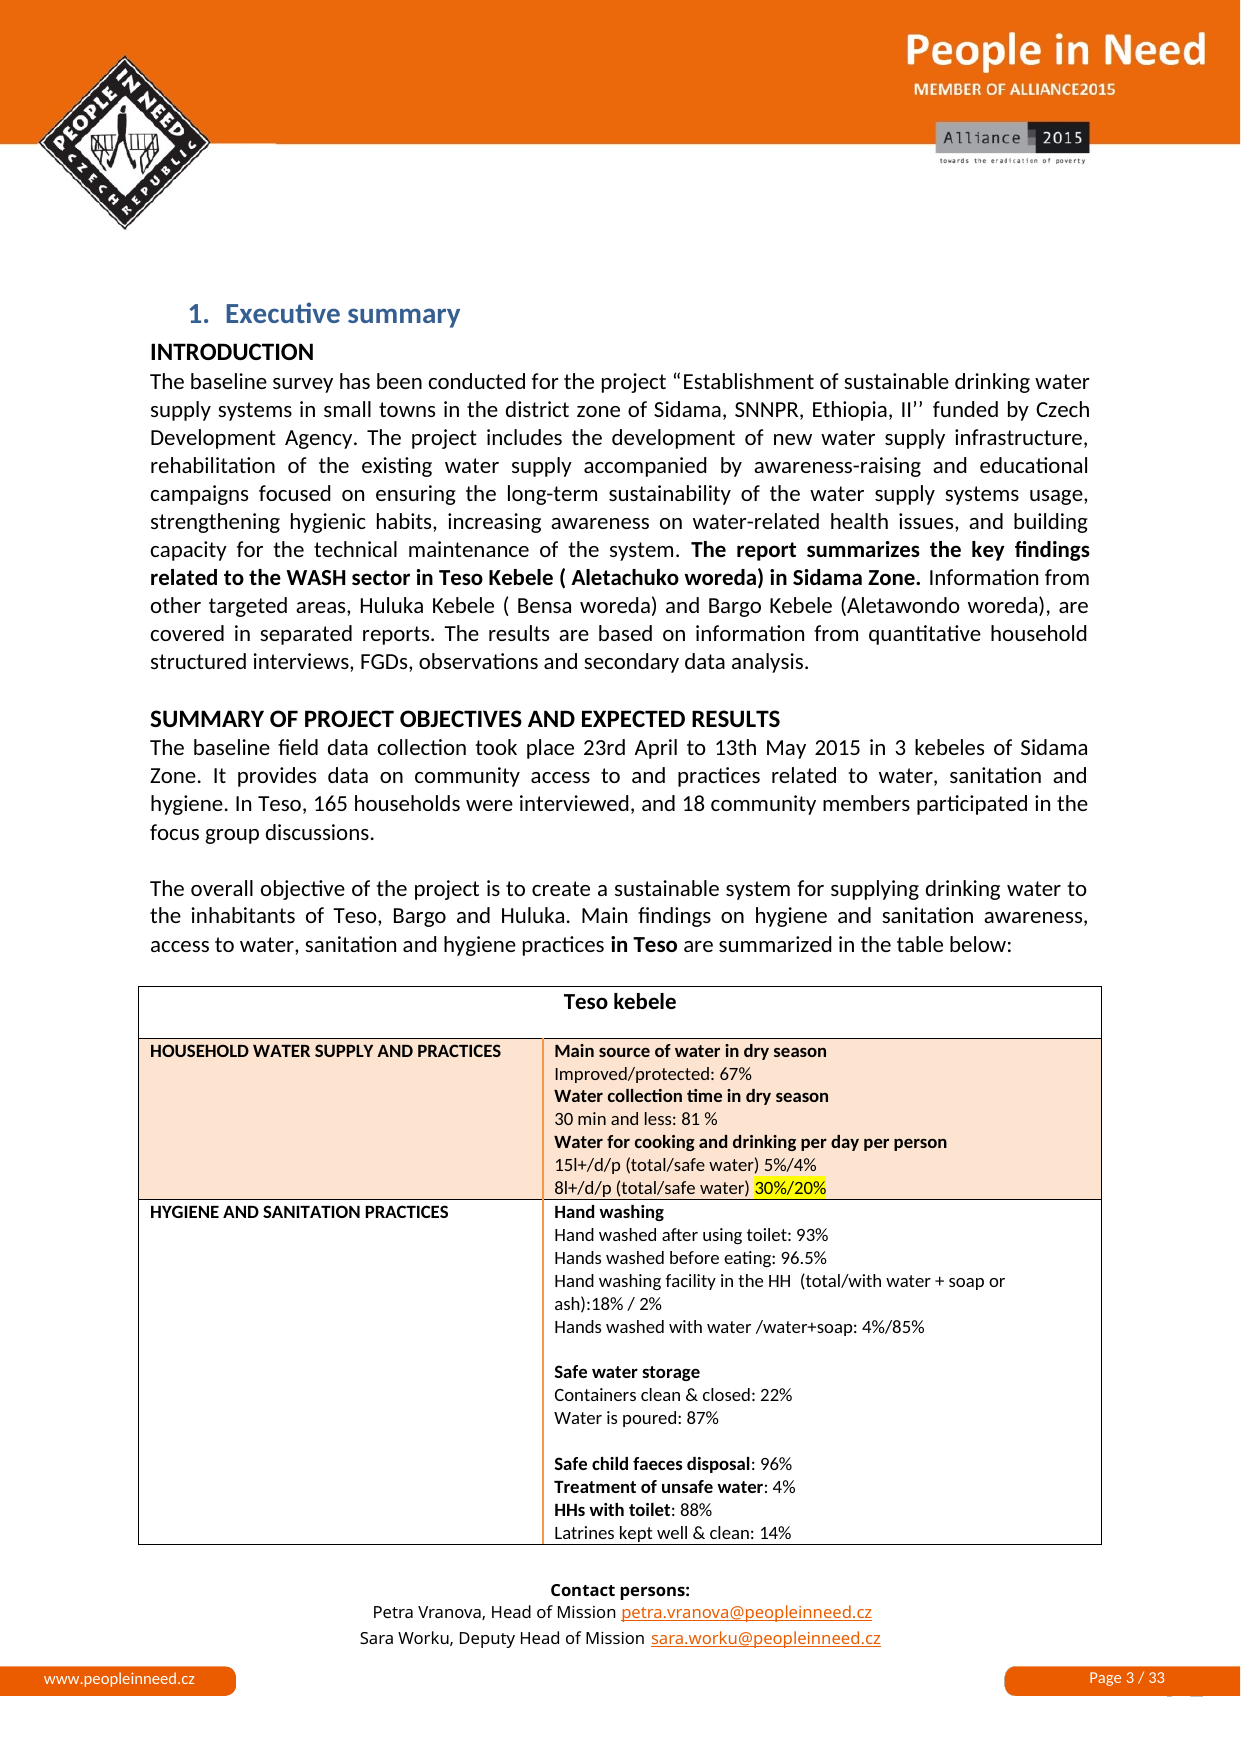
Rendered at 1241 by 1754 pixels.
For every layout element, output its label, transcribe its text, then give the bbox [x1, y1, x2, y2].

text The baseline survey has been conducted for the project “Establishment of sustainable drinking water supply systems in small towns in the district zone of Sidama, SNNPR, Ethiopia, II’’ funded by Czech Development Agency. The project includes the development of new water supply infrastructure, rehabilitation of the existing water supply accompanied by awareness-raising and educational campaigns focused on ensuring the long-term sustainability of the water supply systems usage, strengthening hygienic habits, increasing awareness on water-related health issues, and building capacity for the technical maintenance of the system. The report summarizes the key findings related to the WASH sector in Teso Kebele ( Aletachuko woreda) in Sidama Zone. Information from other targeted areas, Huluka Kebele ( Bensa woreda) and Bargo Kebele (Aletawondo woreda), are covered in separated reports. The results are based on information from quantitative household structured interviews, FGDs, observations and secondary data analysis. [150, 367, 1090, 675]
text Introduction [150, 336, 1090, 367]
text Summary of project objectives and expected results [150, 703, 1090, 733]
table_cell Household water supply and practices [139, 1039, 542, 1199]
table_cell Main source of water in dry season Improved/protected: 67% Water collection time in dry season 30 min and less: 81 % Water for cooking and drinking per day per person 15l+/d/p (total/safe water) 5%/4% 8l+/d/p (total/safe water) 30%/20% [544, 1039, 1101, 1199]
picture [0, 0, 1241, 240]
table_cell HYGIENE AND SANITATION PRACTICES [139, 1200, 542, 1544]
text The baseline field data collection took place 23rd April to 13th May 2015 in 3 kebeles of Sidama Zone. It provides data on community access to and practices related to water, sanitation and hygiene. In Teso, 165 households were interviewed, and 18 community members participated in the focus group discussions. [150, 733, 1090, 846]
subtitle Executive summary [187, 200, 1090, 331]
picture [1003, 1665, 1241, 1697]
text The overall objective of the project is to create a sustainable system for supplying drinking water to the inhabitants of Teso, Bargo and Huluka. Main findings on hygiene and sanitation awareness, access to water, sanitation and hygiene practices in Teso are summarized in the table below: [150, 874, 1090, 958]
table_header Teso kebele [139, 987, 1101, 1038]
picture [0, 1665, 237, 1697]
